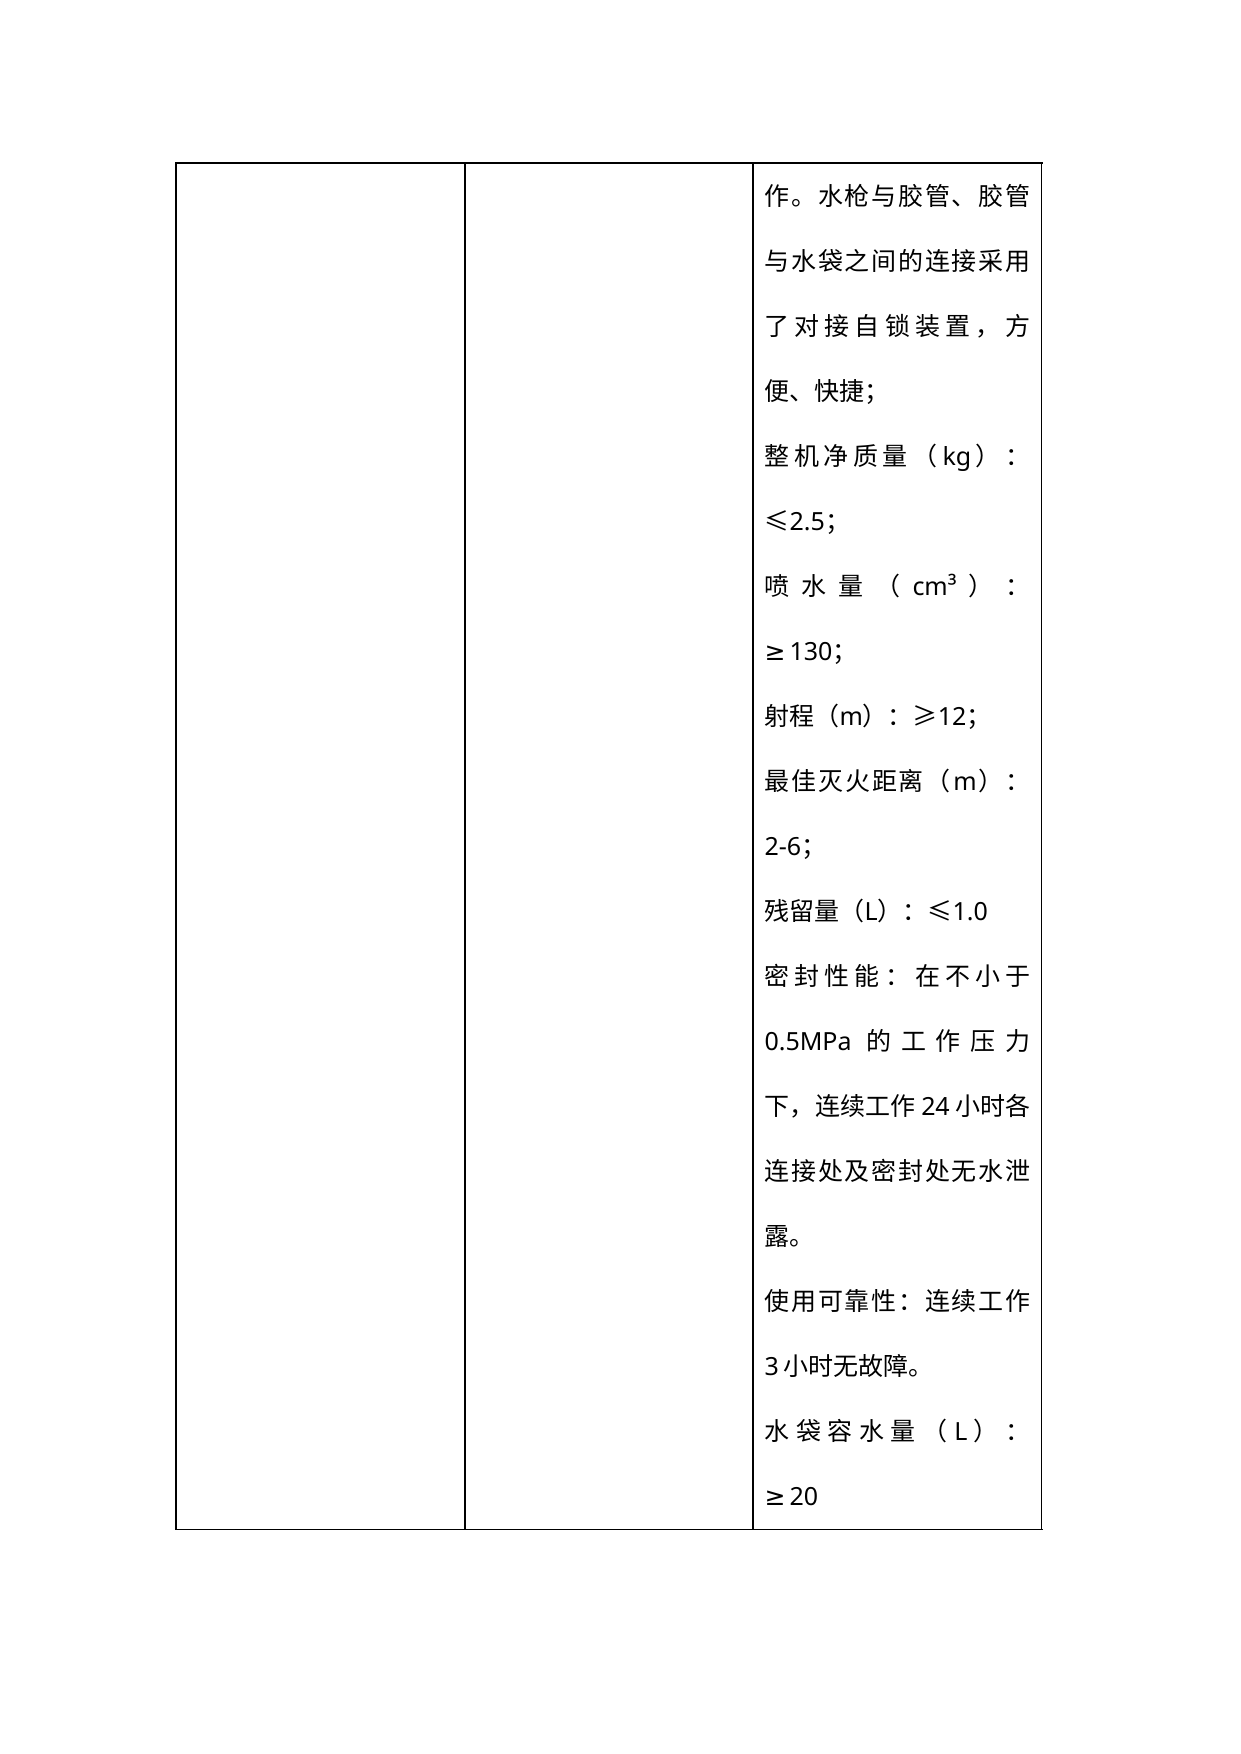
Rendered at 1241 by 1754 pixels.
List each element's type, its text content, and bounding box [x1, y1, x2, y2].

table_cell 1 [177, 164, 464, 1528]
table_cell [754, 164, 1041, 1528]
table_cell [466, 164, 752, 1528]
